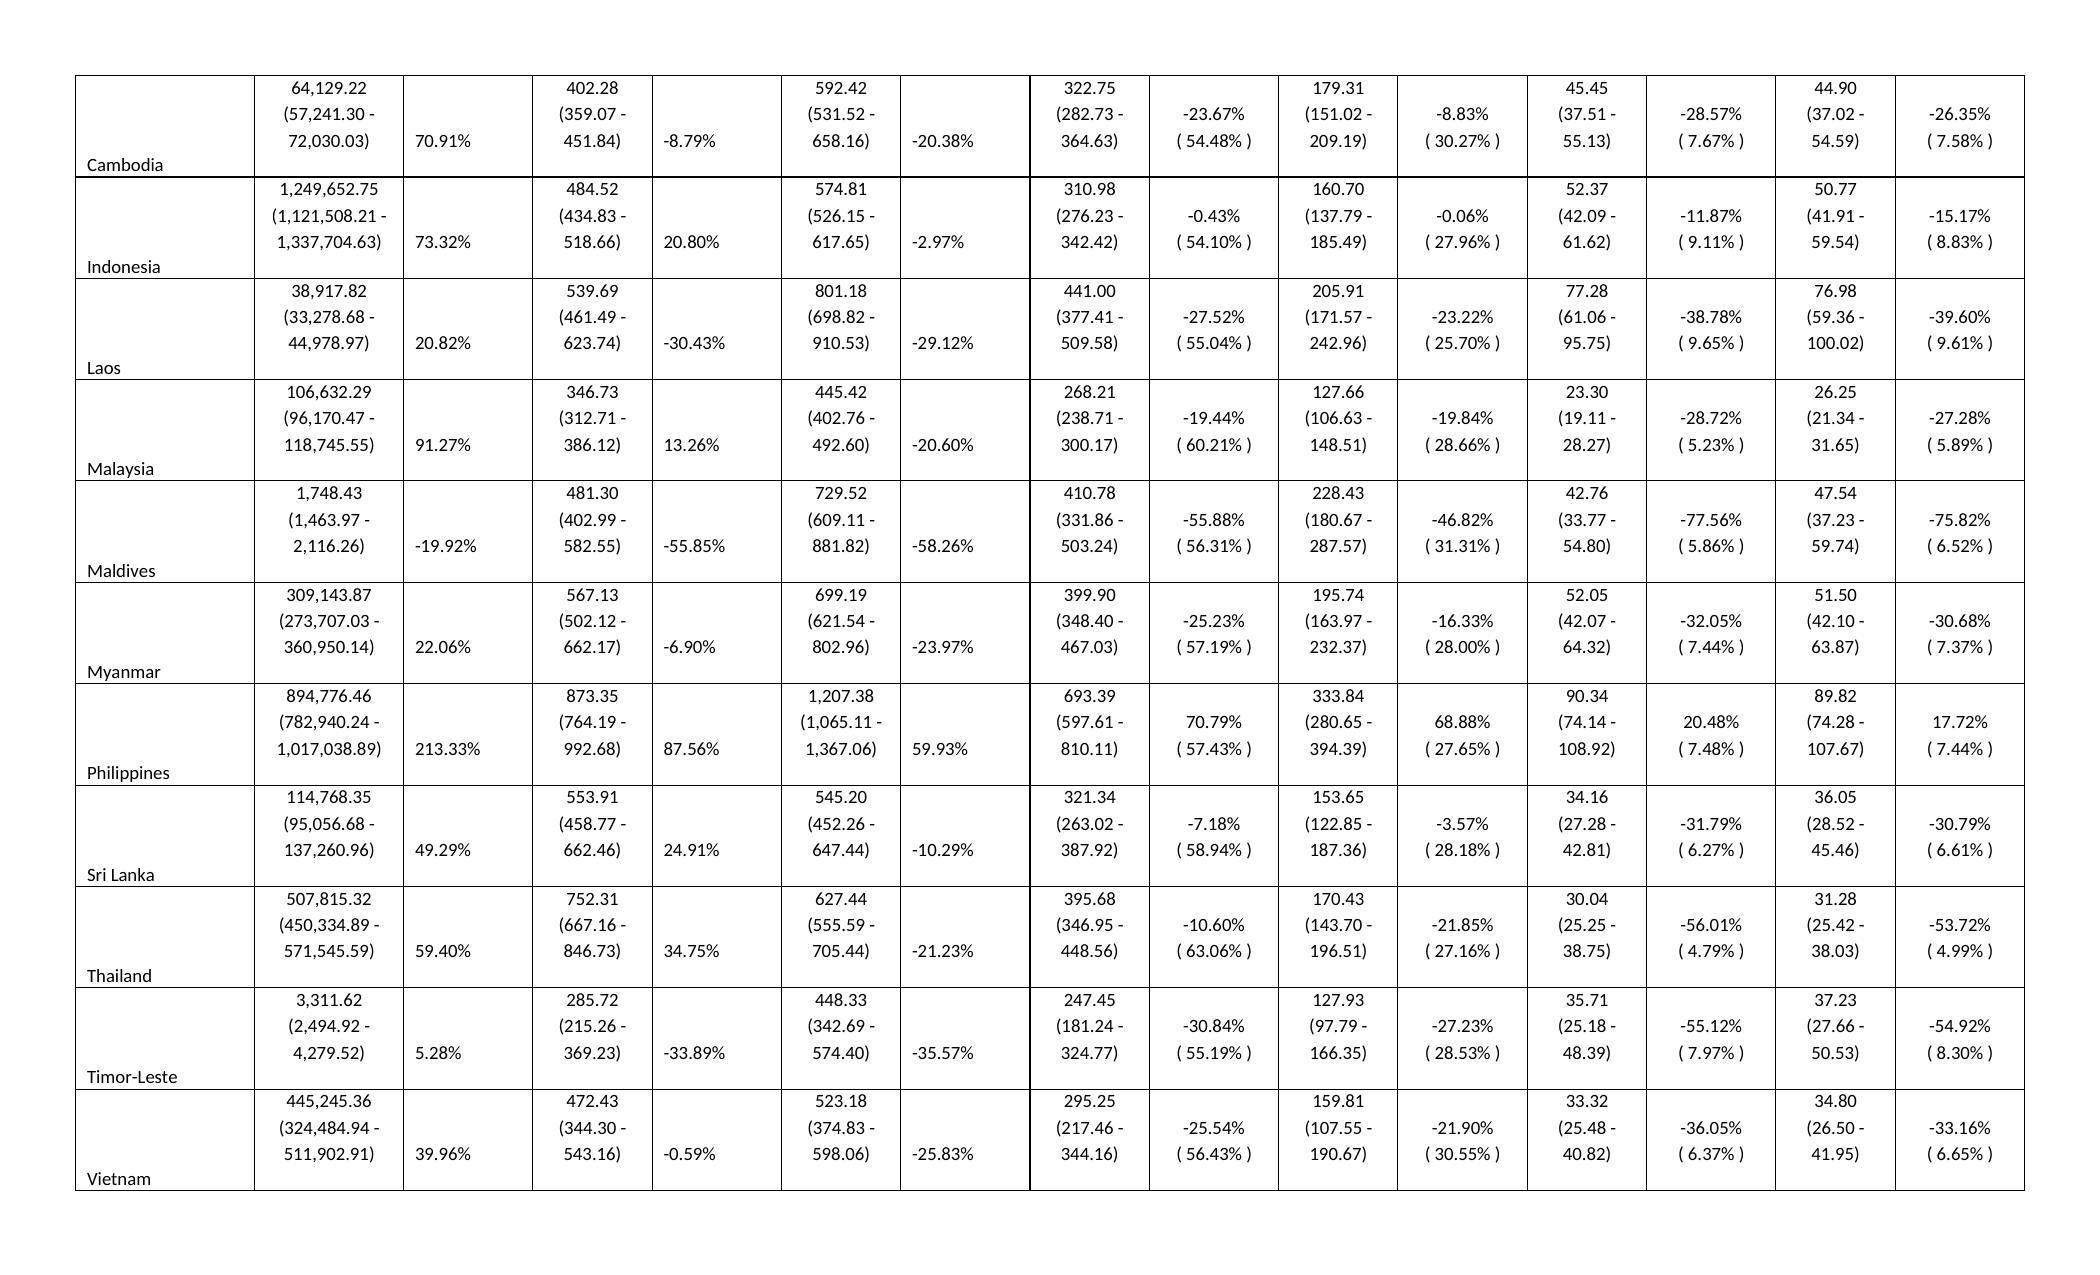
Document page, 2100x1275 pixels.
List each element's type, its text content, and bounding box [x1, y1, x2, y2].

table_cell 34.75% [653, 887, 781, 987]
table_cell 213.33% [404, 684, 532, 784]
table_cell 448.33 (342.69 - 574.40) [782, 988, 900, 1088]
table_cell 106,632.29 (96,170.47 - 118,745.55) [255, 380, 403, 480]
table_cell 47.54 (37.23 - 59.74) [1776, 481, 1895, 582]
table_cell 34.16 (27.28 - 42.81) [1528, 786, 1646, 886]
table_cell 20.80% [653, 178, 781, 278]
table_cell -28.57% ( 7.67% ) [1647, 76, 1775, 176]
table_cell 49.29% [404, 786, 532, 886]
table_cell 285.72 (215.26 - 369.23) [533, 988, 652, 1088]
table_cell 567.13 (502.12 - 662.17) [533, 583, 652, 683]
table_cell -3.57% ( 28.18% ) [1398, 786, 1527, 886]
table_cell 91.27% [404, 380, 532, 480]
table_cell -19.44% ( 60.21% ) [1150, 380, 1278, 480]
table_cell 399.90 (348.40 - 467.03) [1031, 583, 1149, 683]
table_cell 77.28 (61.06 - 95.75) [1528, 279, 1646, 379]
table_cell Maldives [76, 481, 254, 582]
table_cell 333.84 (280.65 - 394.39) [1279, 684, 1397, 784]
table_cell 523.18 (374.83 - 598.06) [782, 1090, 900, 1190]
table_cell 23.30 (19.11 - 28.27) [1528, 380, 1646, 480]
table_cell 68.88% ( 27.65% ) [1398, 684, 1527, 784]
table_cell -32.05% ( 7.44% ) [1647, 583, 1775, 683]
table_cell 114,768.35 (95,056.68 - 137,260.96) [255, 786, 403, 886]
table_cell Malaysia [76, 380, 254, 480]
table_cell 34.80 (26.50 - 41.95) [1776, 1090, 1895, 1190]
table_cell 13.26% [653, 380, 781, 480]
table_cell -53.72% ( 4.99% ) [1896, 887, 2024, 987]
table_cell 321.34 (263.02 - 387.92) [1031, 786, 1149, 886]
table_cell 346.73 (312.71 - 386.12) [533, 380, 652, 480]
table_cell Indonesia [76, 178, 254, 278]
table_cell -19.84% ( 28.66% ) [1398, 380, 1527, 480]
table_cell -56.01% ( 4.79% ) [1647, 887, 1775, 987]
table_cell Cambodia [76, 76, 254, 176]
table_cell 45.45 (37.51 - 55.13) [1528, 76, 1646, 176]
table_cell 17.72% ( 7.44% ) [1896, 684, 2024, 784]
table_cell 159.81 (107.55 - 190.67) [1279, 1090, 1397, 1190]
table_cell 38,917.82 (33,278.68 - 44,978.97) [255, 279, 403, 379]
table_cell -2.97% [901, 178, 1029, 278]
table_cell -10.60% ( 63.06% ) [1150, 887, 1278, 987]
table_cell Vietnam [76, 1090, 254, 1190]
table_cell -31.79% ( 6.27% ) [1647, 786, 1775, 886]
table_cell -58.26% [901, 481, 1029, 582]
table_cell 52.05 (42.07 - 64.32) [1528, 583, 1646, 683]
table_cell Thailand [76, 887, 254, 987]
table_cell 179.31 (151.02 - 209.19) [1279, 76, 1397, 176]
table_cell 873.35 (764.19 - 992.68) [533, 684, 652, 784]
table_cell 39.96% [404, 1090, 532, 1190]
table_cell -30.79% ( 6.61% ) [1896, 786, 2024, 886]
table_cell 127.93 (97.79 - 166.35) [1279, 988, 1397, 1088]
table_cell 539.69 (461.49 - 623.74) [533, 279, 652, 379]
table_cell 87.56% [653, 684, 781, 784]
table_cell -77.56% ( 5.86% ) [1647, 481, 1775, 582]
table_cell -8.83% ( 30.27% ) [1398, 76, 1527, 176]
table_cell 26.25 (21.34 - 31.65) [1776, 380, 1895, 480]
table_cell 89.82 (74.28 - 107.67) [1776, 684, 1895, 784]
table_cell 64,129.22 (57,241.30 - 72,030.03) [255, 76, 403, 176]
table_cell -29.12% [901, 279, 1029, 379]
table_cell 24.91% [653, 786, 781, 886]
table_cell 127.66 (106.63 - 148.51) [1279, 380, 1397, 480]
table_cell 73.32% [404, 178, 532, 278]
table_cell -23.97% [901, 583, 1029, 683]
table_cell 1,748.43 (1,463.97 - 2,116.26) [255, 481, 403, 582]
table_cell Laos [76, 279, 254, 379]
table_cell 5.28% [404, 988, 532, 1088]
table_cell -10.29% [901, 786, 1029, 886]
table_cell Myanmar [76, 583, 254, 683]
table_cell 22.06% [404, 583, 532, 683]
table_cell 309,143.87 (273,707.03 - 360,950.14) [255, 583, 403, 683]
table_cell 553.91 (458.77 - 662.46) [533, 786, 652, 886]
table_cell 247.45 (181.24 - 324.77) [1031, 988, 1149, 1088]
table_cell -16.33% ( 28.00% ) [1398, 583, 1527, 683]
table_cell 627.44 (555.59 - 705.44) [782, 887, 900, 987]
table_cell -25.83% [901, 1090, 1029, 1190]
table_cell -30.84% ( 55.19% ) [1150, 988, 1278, 1088]
table_cell -26.35% ( 7.58% ) [1896, 76, 2024, 176]
table_cell 160.70 (137.79 - 185.49) [1279, 178, 1397, 278]
table_cell 42.76 (33.77 - 54.80) [1528, 481, 1646, 582]
table_cell -54.92% ( 8.30% ) [1896, 988, 2024, 1088]
table_cell 33.32 (25.48 - 40.82) [1528, 1090, 1646, 1190]
table_cell -30.43% [653, 279, 781, 379]
table_cell 410.78 (331.86 - 503.24) [1031, 481, 1149, 582]
table_cell 59.40% [404, 887, 532, 987]
table_cell 44.90 (37.02 - 54.59) [1776, 76, 1895, 176]
table_cell 507,815.32 (450,334.89 - 571,545.59) [255, 887, 403, 987]
table_cell -19.92% [404, 481, 532, 582]
table_cell 592.42 (531.52 - 658.16) [782, 76, 900, 176]
table_cell 70.91% [404, 76, 532, 176]
table_cell -8.79% [653, 76, 781, 176]
table_cell 545.20 (452.26 - 647.44) [782, 786, 900, 886]
table_cell 31.28 (25.42 - 38.03) [1776, 887, 1895, 987]
table_cell 30.04 (25.25 - 38.75) [1528, 887, 1646, 987]
table_cell 445,245.36 (324,484.94 - 511,902.91) [255, 1090, 403, 1190]
table_cell -21.90% ( 30.55% ) [1398, 1090, 1527, 1190]
table_cell -20.38% [901, 76, 1029, 176]
table_cell 894,776.46 (782,940.24 - 1,017,038.89) [255, 684, 403, 784]
table_cell -27.52% ( 55.04% ) [1150, 279, 1278, 379]
table_cell 205.91 (171.57 - 242.96) [1279, 279, 1397, 379]
table_cell 51.50 (42.10 - 63.87) [1776, 583, 1895, 683]
table_cell 322.75 (282.73 - 364.63) [1031, 76, 1149, 176]
table_cell 699.19 (621.54 - 802.96) [782, 583, 900, 683]
table_cell -20.60% [901, 380, 1029, 480]
table_cell -39.60% ( 9.61% ) [1896, 279, 2024, 379]
table_cell 59.93% [901, 684, 1029, 784]
table_cell -30.68% ( 7.37% ) [1896, 583, 2024, 683]
table_cell 752.31 (667.16 - 846.73) [533, 887, 652, 987]
table_cell -28.72% ( 5.23% ) [1647, 380, 1775, 480]
table_cell 90.34 (74.14 - 108.92) [1528, 684, 1646, 784]
table_cell 228.43 (180.67 - 287.57) [1279, 481, 1397, 582]
table_cell -55.12% ( 7.97% ) [1647, 988, 1775, 1088]
table_cell -21.85% ( 27.16% ) [1398, 887, 1527, 987]
table_cell -0.59% [653, 1090, 781, 1190]
table_cell -25.54% ( 56.43% ) [1150, 1090, 1278, 1190]
table_cell 37.23 (27.66 - 50.53) [1776, 988, 1895, 1088]
table_cell -23.67% ( 54.48% ) [1150, 76, 1278, 176]
table_cell -46.82% ( 31.31% ) [1398, 481, 1527, 582]
table_cell 693.39 (597.61 - 810.11) [1031, 684, 1149, 784]
table_cell 52.37 (42.09 - 61.62) [1528, 178, 1646, 278]
table_cell 1,207.38 (1,065.11 - 1,367.06) [782, 684, 900, 784]
table_cell 20.48% ( 7.48% ) [1647, 684, 1775, 784]
table_cell 801.18 (698.82 - 910.53) [782, 279, 900, 379]
table_cell -0.43% ( 54.10% ) [1150, 178, 1278, 278]
table_cell -27.28% ( 5.89% ) [1896, 380, 2024, 480]
table_cell -33.89% [653, 988, 781, 1088]
table_cell 76.98 (59.36 - 100.02) [1776, 279, 1895, 379]
table_cell 50.77 (41.91 - 59.54) [1776, 178, 1895, 278]
table_cell 35.71 (25.18 - 48.39) [1528, 988, 1646, 1088]
table_cell 20.82% [404, 279, 532, 379]
table_cell -38.78% ( 9.65% ) [1647, 279, 1775, 379]
table_cell -55.88% ( 56.31% ) [1150, 481, 1278, 582]
table_cell -7.18% ( 58.94% ) [1150, 786, 1278, 886]
table_cell -25.23% ( 57.19% ) [1150, 583, 1278, 683]
table_cell 441.00 (377.41 - 509.58) [1031, 279, 1149, 379]
table_cell 195.74 (163.97 - 232.37) [1279, 583, 1397, 683]
table_cell -36.05% ( 6.37% ) [1647, 1090, 1775, 1190]
table_cell -75.82% ( 6.52% ) [1896, 481, 2024, 582]
table_cell 445.42 (402.76 - 492.60) [782, 380, 900, 480]
table_cell Philippines [76, 684, 254, 784]
table_cell 295.25 (217.46 - 344.16) [1031, 1090, 1149, 1190]
table_cell 310.98 (276.23 - 342.42) [1031, 178, 1149, 278]
table_cell -27.23% ( 28.53% ) [1398, 988, 1527, 1088]
table_cell Timor-Leste [76, 988, 254, 1088]
table_cell 3,311.62 (2,494.92 - 4,279.52) [255, 988, 403, 1088]
table_cell 395.68 (346.95 - 448.56) [1031, 887, 1149, 987]
table_cell 484.52 (434.83 - 518.66) [533, 178, 652, 278]
table_cell -21.23% [901, 887, 1029, 987]
table_cell -11.87% ( 9.11% ) [1647, 178, 1775, 278]
table_cell -23.22% ( 25.70% ) [1398, 279, 1527, 379]
table_cell -33.16% ( 6.65% ) [1896, 1090, 2024, 1190]
table_cell 574.81 (526.15 - 617.65) [782, 178, 900, 278]
table_cell 472.43 (344.30 - 543.16) [533, 1090, 652, 1190]
table_cell 1,249,652.75 (1,121,508.21 - 1,337,704.63) [255, 178, 403, 278]
table_cell 170.43 (143.70 - 196.51) [1279, 887, 1397, 987]
table_cell -55.85% [653, 481, 781, 582]
table_cell -6.90% [653, 583, 781, 683]
table_cell 481.30 (402.99 - 582.55) [533, 481, 652, 582]
table_cell -0.06% ( 27.96% ) [1398, 178, 1527, 278]
table_cell -35.57% [901, 988, 1029, 1088]
table_cell Sri Lanka [76, 786, 254, 886]
table_cell 153.65 (122.85 - 187.36) [1279, 786, 1397, 886]
table_cell -15.17% ( 8.83% ) [1896, 178, 2024, 278]
table_cell 268.21 (238.71 - 300.17) [1031, 380, 1149, 480]
table_cell 70.79% ( 57.43% ) [1150, 684, 1278, 784]
table_cell 36.05 (28.52 - 45.46) [1776, 786, 1895, 886]
table_cell 402.28 (359.07 - 451.84) [533, 76, 652, 176]
table_cell 729.52 (609.11 - 881.82) [782, 481, 900, 582]
